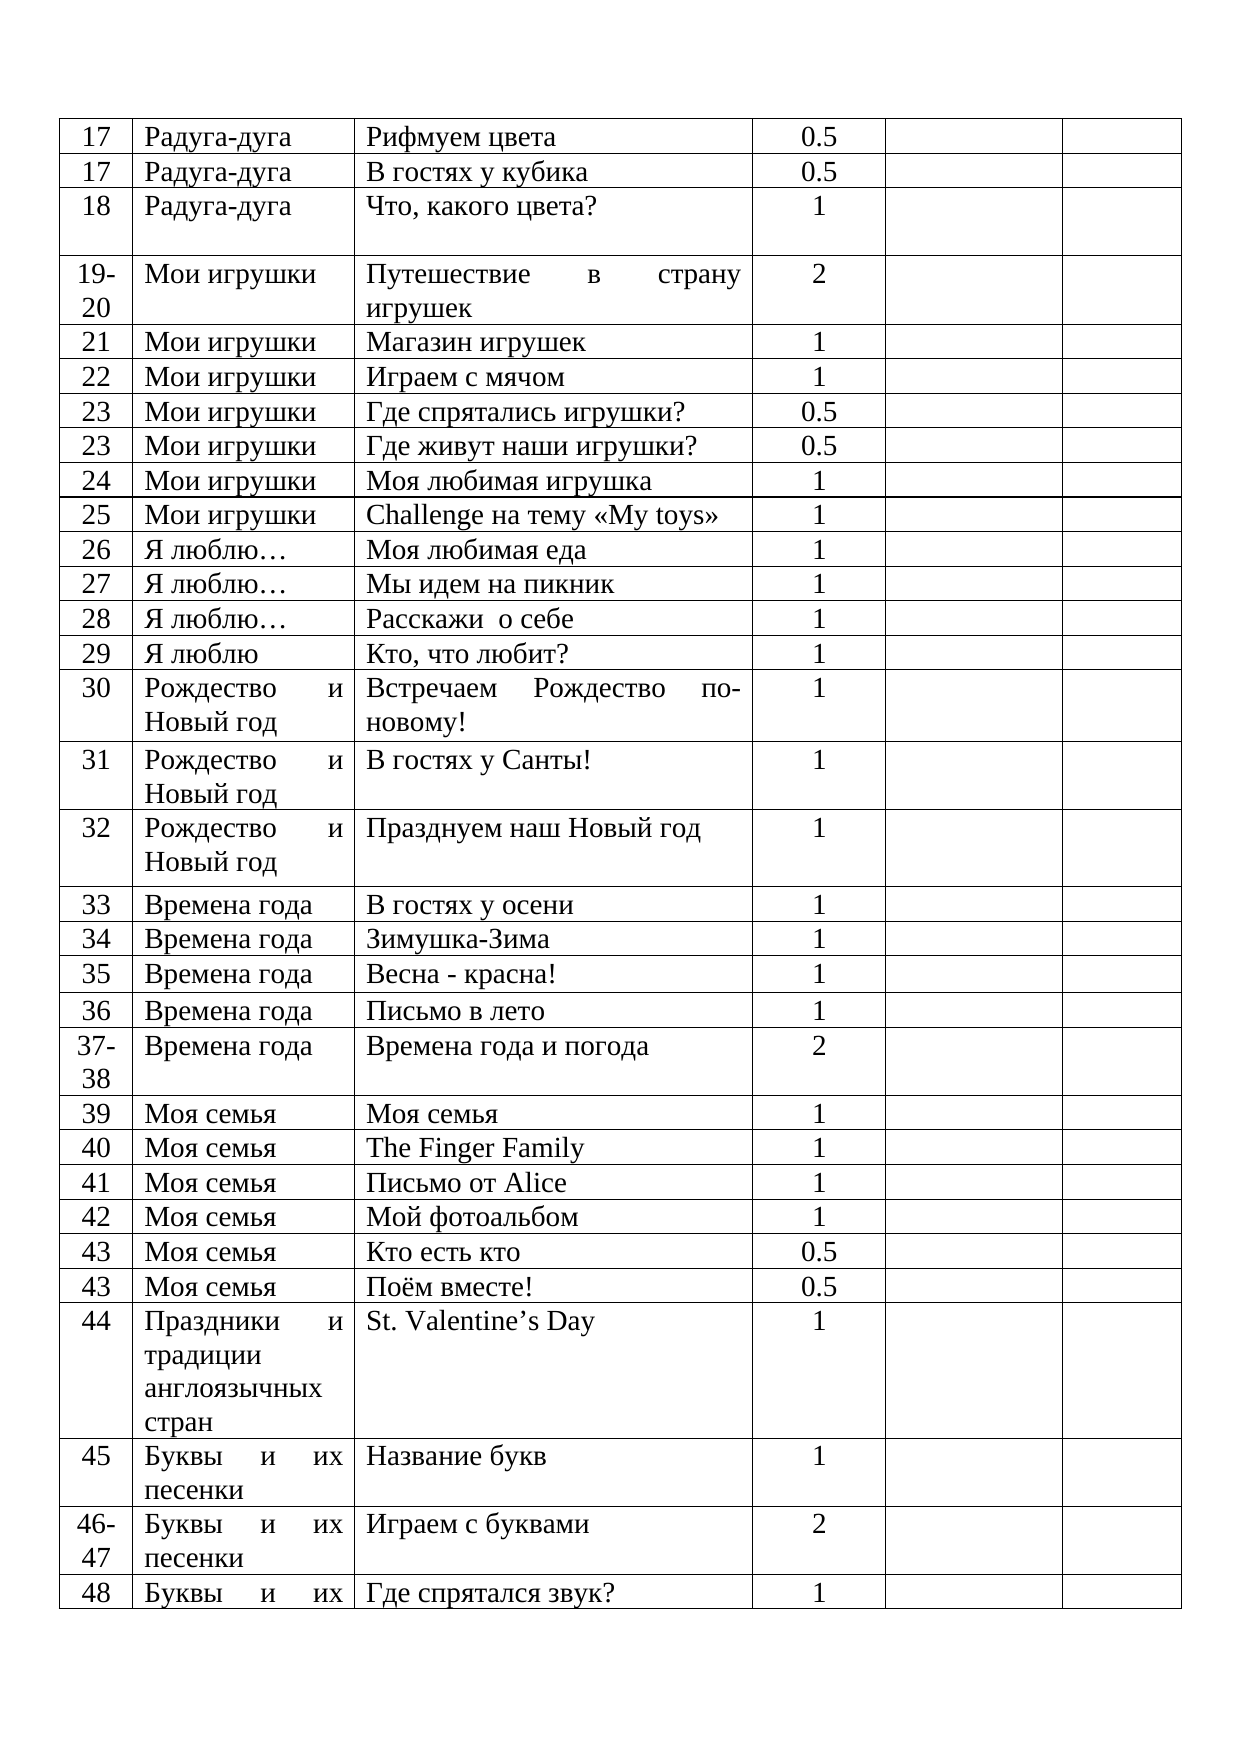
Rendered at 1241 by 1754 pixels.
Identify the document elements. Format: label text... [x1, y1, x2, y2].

table_cell [886, 636, 1062, 669]
table_cell Я люблю… [133, 567, 354, 600]
table_cell [1063, 742, 1181, 809]
table_cell [1063, 887, 1181, 921]
table_cell 2 [753, 1507, 885, 1574]
table_cell [886, 1303, 1062, 1437]
table_cell 1 [753, 993, 885, 1027]
table_cell 1 [753, 359, 885, 393]
table_cell [886, 325, 1062, 358]
table_cell 24 [60, 463, 132, 496]
table_cell 1 [753, 742, 885, 809]
table_cell Моя семья [133, 1096, 354, 1129]
table_cell Кто есть кто [355, 1234, 752, 1268]
table_cell Я люблю… [133, 532, 354, 566]
table_cell 1 [753, 567, 885, 600]
table_cell 35 [60, 956, 132, 992]
table_cell Мои игрушки [133, 498, 354, 531]
table_cell [886, 810, 1062, 886]
table_cell Мы идем на пикник [355, 567, 752, 600]
table_cell [1063, 1028, 1181, 1095]
table_cell Радуга-дуга [133, 154, 354, 187]
table_cell 0.5 [753, 1234, 885, 1268]
table_cell Времена года [133, 993, 354, 1027]
table_cell 1 [753, 922, 885, 955]
table_cell [1063, 567, 1181, 600]
table_cell [886, 993, 1062, 1027]
table_cell 33 [60, 887, 132, 921]
table_cell Весна - красна! [355, 956, 752, 992]
table_cell [1063, 1575, 1181, 1608]
table_cell 23 [60, 394, 132, 427]
table_cell [886, 601, 1062, 635]
table_cell Времена года и погода [355, 1028, 752, 1095]
table_cell 1 [753, 1165, 885, 1198]
table_cell [1063, 428, 1181, 462]
table_cell [1063, 325, 1181, 358]
table_cell Времена года [133, 956, 354, 992]
table_cell Расскажи о себе [355, 601, 752, 635]
table_cell 0.5 [753, 119, 885, 153]
table_cell [886, 1165, 1062, 1198]
table_cell 1 [753, 188, 885, 255]
table_cell [1063, 636, 1181, 669]
table_cell [1063, 119, 1181, 153]
table_cell Магазин игрушек [355, 325, 752, 358]
table_cell Радуга-дуга [133, 119, 354, 153]
table_cell 41 [60, 1165, 132, 1198]
table_cell 1 [753, 325, 885, 358]
table_cell Мои игрушки [133, 394, 354, 427]
table_cell 37-38 [60, 1028, 132, 1095]
table_cell 39 [60, 1096, 132, 1129]
table_cell [1063, 1200, 1181, 1233]
table_cell Мои игрушки [133, 256, 354, 323]
table_cell Рождество и Новый год [133, 810, 354, 886]
table_cell [1063, 154, 1181, 187]
table_cell Буквы и их песенки [133, 1507, 354, 1574]
table_cell 42 [60, 1200, 132, 1233]
table_cell [1063, 532, 1181, 566]
table_cell Буквы и их песенки [133, 1439, 354, 1506]
table_cell [886, 1234, 1062, 1268]
table_cell [886, 1028, 1062, 1095]
table_cell Моя семья [133, 1234, 354, 1268]
table_cell 25 [60, 498, 132, 531]
table_cell Играем с мячом [355, 359, 752, 393]
table_cell 48 [60, 1575, 132, 1608]
table_cell [1063, 1096, 1181, 1129]
table_cell Зимушка-Зима [355, 922, 752, 955]
table_cell Рождество и Новый год [133, 742, 354, 809]
table_cell В гостях у кубика [355, 154, 752, 187]
table_cell 1 [753, 463, 885, 496]
table_cell [1063, 359, 1181, 393]
table_cell The Finger Family [355, 1130, 752, 1164]
table_cell 1 [753, 1130, 885, 1164]
table_cell [1063, 394, 1181, 427]
table_cell 2 [753, 1028, 885, 1095]
table_cell [886, 742, 1062, 809]
table_cell 1 [753, 810, 885, 886]
table_cell 34 [60, 922, 132, 955]
table_cell 43 [60, 1269, 132, 1302]
table_cell [1063, 1165, 1181, 1198]
table_cell [886, 567, 1062, 600]
table_cell 1 [753, 887, 885, 921]
table_cell [886, 1130, 1062, 1164]
table_cell [1063, 1269, 1181, 1302]
table_cell St. Valentine’s Day [355, 1303, 752, 1437]
table_cell 28 [60, 601, 132, 635]
table_cell Письмо от Alice [355, 1165, 752, 1198]
table_cell Рождество и Новый год [133, 670, 354, 741]
table_cell Письмо в лето [355, 993, 752, 1027]
table_cell [1063, 956, 1181, 992]
table_cell [886, 956, 1062, 992]
table_cell Рифмуем цвета [355, 119, 752, 153]
table_cell Где спрятался звук? [355, 1575, 752, 1608]
table_cell [886, 1096, 1062, 1129]
table_cell 1 [753, 1439, 885, 1506]
table_cell 1 [753, 1575, 885, 1608]
table_cell Мои игрушки [133, 359, 354, 393]
table_cell 32 [60, 810, 132, 886]
table_cell Я люблю… [133, 601, 354, 635]
table_cell 17 [60, 119, 132, 153]
table_cell [1063, 256, 1181, 323]
table_cell Где живут наши игрушки? [355, 428, 752, 462]
table_cell Времена года [133, 887, 354, 921]
table_cell Празднуем наш Новый год [355, 810, 752, 886]
table_cell Моя семья [133, 1165, 354, 1198]
table_cell [886, 154, 1062, 187]
table_cell 1 [753, 498, 885, 531]
table_cell В гостях у Санты! [355, 742, 752, 809]
table_cell 26 [60, 532, 132, 566]
table_cell [1063, 463, 1181, 496]
table_cell 1 [753, 532, 885, 566]
table_cell 0.5 [753, 394, 885, 427]
table_cell [1063, 1303, 1181, 1437]
table_cell [886, 532, 1062, 566]
table_cell 40 [60, 1130, 132, 1164]
table_cell 1 [753, 670, 885, 741]
table_cell 1 [753, 1303, 885, 1437]
table_cell Название букв [355, 1439, 752, 1506]
table_cell [1063, 601, 1181, 635]
table_cell [886, 1269, 1062, 1302]
table_cell Мои игрушки [133, 325, 354, 358]
table_cell Буквы и их песенки [133, 1575, 354, 1608]
table_cell 19-20 [60, 256, 132, 323]
table_cell 45 [60, 1439, 132, 1506]
table_cell 1 [753, 1200, 885, 1233]
table_cell Моя любимая игрушка [355, 463, 752, 496]
table_cell Моя семья [133, 1269, 354, 1302]
table_cell 1 [753, 956, 885, 992]
table_cell Времена года [133, 922, 354, 955]
table_cell Моя семья [355, 1096, 752, 1129]
table_cell [886, 922, 1062, 955]
table_cell 27 [60, 567, 132, 600]
table_cell [1063, 810, 1181, 886]
table_cell Моя любимая еда [355, 532, 752, 566]
table_cell Путешествие в страну игрушек [355, 256, 752, 323]
table_cell Мои игрушки [133, 428, 354, 462]
table_cell [886, 119, 1062, 153]
table_cell 0.5 [753, 1269, 885, 1302]
table_cell Кто, что любит? [355, 636, 752, 669]
table_cell 18 [60, 188, 132, 255]
table_cell 44 [60, 1303, 132, 1437]
table_cell [886, 394, 1062, 427]
table_cell Времена года [133, 1028, 354, 1095]
table_cell [1063, 498, 1181, 531]
table_cell Играем с буквами [355, 1507, 752, 1574]
table_cell [886, 1507, 1062, 1574]
table_cell Challenge на тему «My toys» [355, 498, 752, 531]
table_cell Что, какого цвета? [355, 188, 752, 255]
table_cell 1 [753, 1096, 885, 1129]
table_cell [886, 1575, 1062, 1608]
table_cell [1063, 1507, 1181, 1574]
table_cell 21 [60, 325, 132, 358]
table_cell [886, 256, 1062, 323]
table_cell Поём вместе! [355, 1269, 752, 1302]
table_cell 30 [60, 670, 132, 741]
table_cell Мой фотоальбом [355, 1200, 752, 1233]
table_cell Моя семья [133, 1130, 354, 1164]
table_cell 1 [753, 636, 885, 669]
table_cell 22 [60, 359, 132, 393]
table_cell Где спрятались игрушки? [355, 394, 752, 427]
table_cell 23 [60, 428, 132, 462]
table_cell [1063, 1234, 1181, 1268]
table_cell [886, 463, 1062, 496]
table_cell [1063, 993, 1181, 1027]
table_cell [886, 359, 1062, 393]
table_cell [1063, 188, 1181, 255]
table_cell [886, 1200, 1062, 1233]
table_cell 1 [753, 601, 885, 635]
table_cell [886, 188, 1062, 255]
table_cell [886, 498, 1062, 531]
table_cell 0.5 [753, 154, 885, 187]
table_cell Встречаем Рождество по-новому! [355, 670, 752, 741]
table_cell 17 [60, 154, 132, 187]
table_cell В гостях у осени [355, 887, 752, 921]
table_cell [886, 1439, 1062, 1506]
table_cell 43 [60, 1234, 132, 1268]
table_cell 36 [60, 993, 132, 1027]
table_cell Я люблю [133, 636, 354, 669]
table_cell [1063, 670, 1181, 741]
table_cell [1063, 1439, 1181, 1506]
table_cell [886, 670, 1062, 741]
table_cell [1063, 922, 1181, 955]
table_cell 29 [60, 636, 132, 669]
table_cell [886, 887, 1062, 921]
table_cell Праздники и традиции англоязычных стран [133, 1303, 354, 1437]
table_cell Моя семья [133, 1200, 354, 1233]
table_cell 46-47 [60, 1507, 132, 1574]
table_cell 0.5 [753, 428, 885, 462]
table_cell Мои игрушки [133, 463, 354, 496]
table_cell [886, 428, 1062, 462]
table_cell 31 [60, 742, 132, 809]
table_cell [1063, 1130, 1181, 1164]
table_cell Радуга-дуга [133, 188, 354, 255]
table_cell 2 [753, 256, 885, 323]
